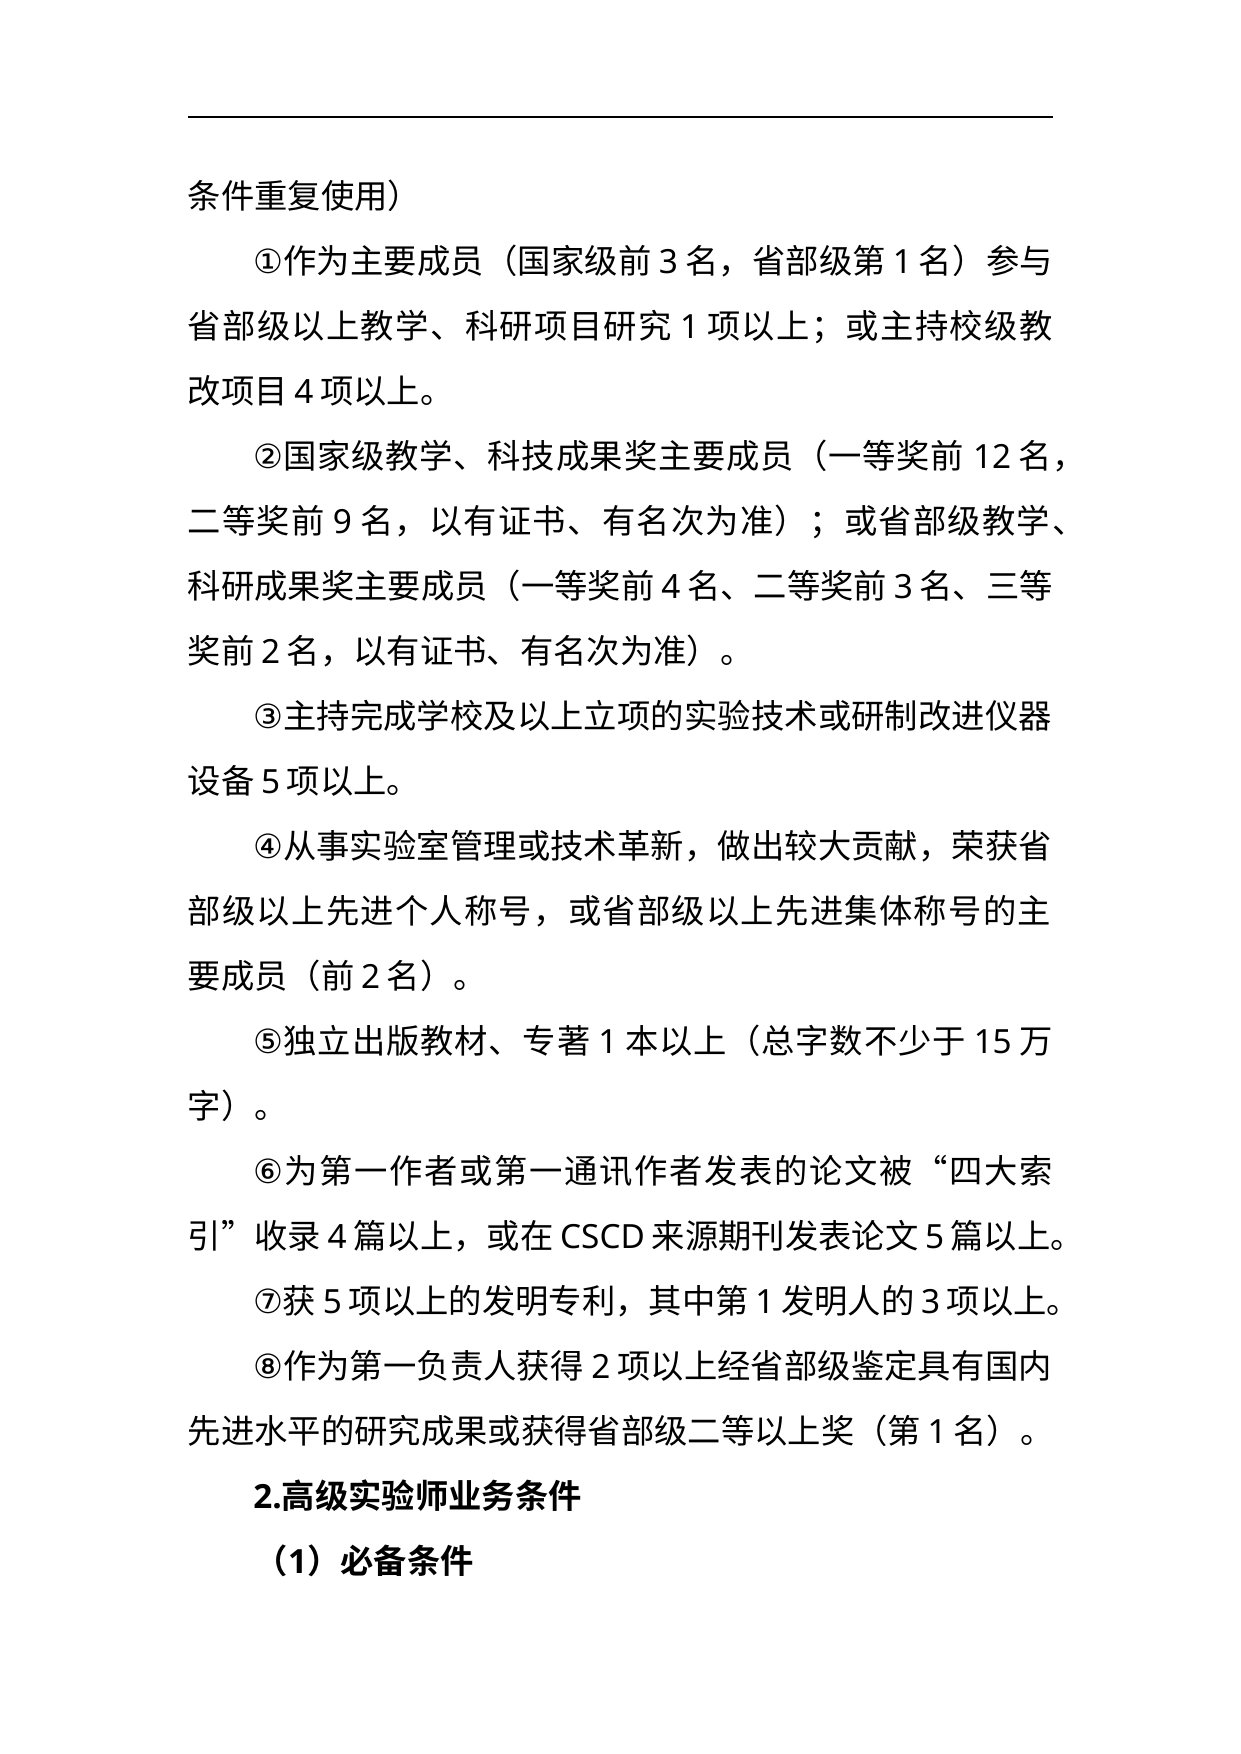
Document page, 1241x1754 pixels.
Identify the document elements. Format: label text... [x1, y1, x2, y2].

text 2.高级实验师业务条件 [187, 1462, 1053, 1527]
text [187, 162, 1053, 227]
text ⑥为第一作者或第一通讯作者发表的论文被“四大索引”收录4篇以上，或在CSCD来源期刊发表论文5篇以上。 [187, 1137, 1053, 1267]
text ②国家级教学、科技成果奖主要成员（一等奖前12名，二等奖前9名，以有证书、有名次为准）；或省部级教学、科研成果奖主要成员（一等奖前4名、二等奖前3名、三等奖前2名，以有证书、有名次为准）。 [187, 422, 1053, 682]
text ④从事实验室管理或技术革新，做出较大贡献，荣获省部级以上先进个人称号，或省部级以上先进集体称号的主要成员（前2名）。 [187, 812, 1053, 1007]
text （1）必备条件 [187, 1527, 1053, 1592]
text ①作为主要成员（国家级前3名，省部级第1名）参与省部级以上教学、科研项目研究1项以上；或主持校级教改项目4项以上。 [187, 227, 1053, 422]
text ③主持完成学校及以上立项的实验技术或研制改进仪器设备5项以上。 [187, 682, 1053, 812]
text ⑧作为第一负责人获得2项以上经省部级鉴定具有国内先进水平的研究成果或获得省部级二等以上奖（第1名）。 [187, 1332, 1053, 1462]
text ⑤独立出版教材、专著1本以上（总字数不少于15万字）。 [187, 1007, 1053, 1137]
text ⑦获5项以上的发明专利，其中第1发明人的3项以上。 [187, 1267, 1053, 1332]
